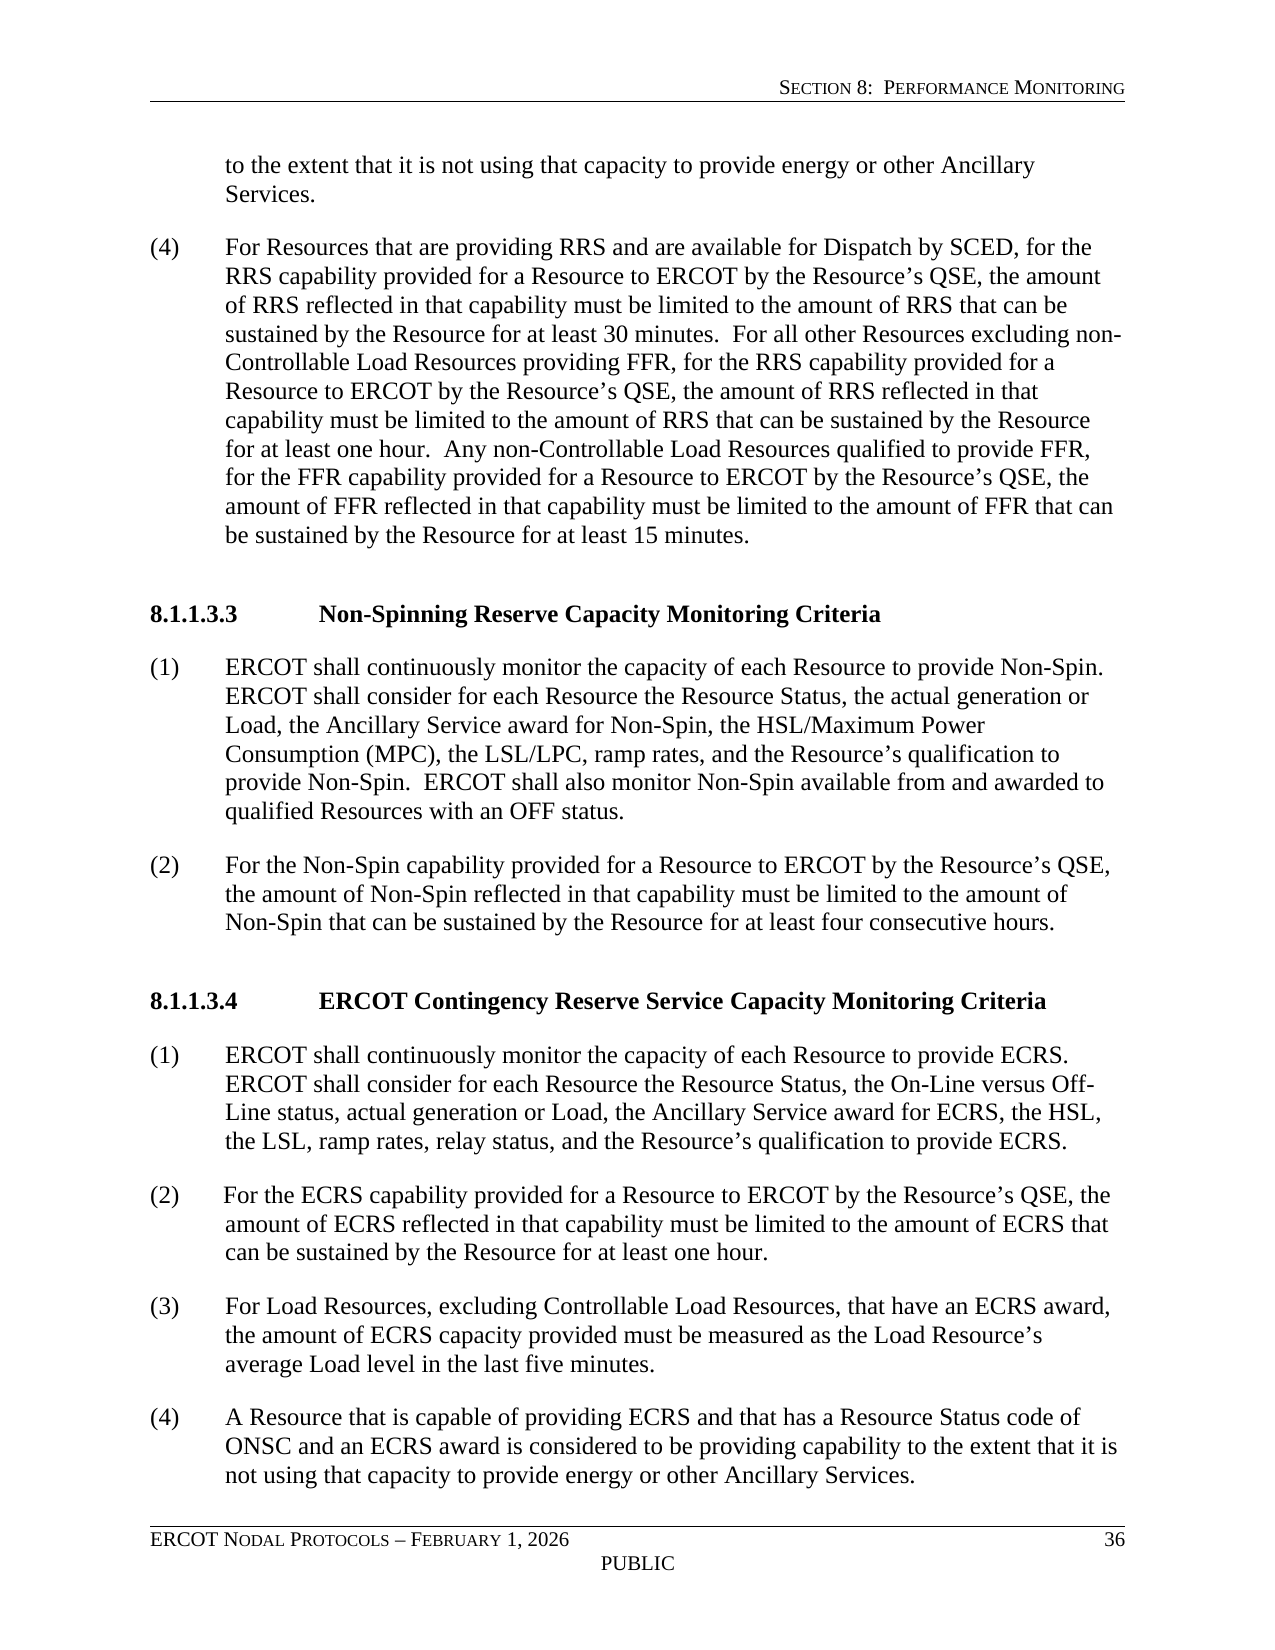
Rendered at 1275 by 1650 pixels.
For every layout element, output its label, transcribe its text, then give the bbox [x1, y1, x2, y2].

text (4) A Resource that is capable of providing ECRS and that has a Resource Status code of ONSC and an ECRS award is considered to be providing capability to the extent that it is not using that capacity to provide energy or other Ancillary Services. [150, 1402, 1125, 1489]
text (1) ERCOT shall continuously monitor the capacity of each Resource to provide ECRS. ERCOT shall consider for each Resource the Resource Status, the On-Line versus Off-Line status, actual generation or Load, the Ancillary Service award for ECRS, the HSL, the LSL, ramp rates, relay status, and the Resource’s qualification to provide ECRS. [150, 1040, 1125, 1155]
text 8.1.1.3.3 Non-Spinning Reserve Capacity Monitoring Criteria [150, 599, 1125, 627]
text 8.1.1.3.4 ERCOT Contingency Reserve Service Capacity Monitoring Criteria [150, 986, 1125, 1015]
text (2) For the ECRS capability provided for a Resource to ERCOT by the Resource’s QSE, the amount of ECRS reflected in that capability must be limited to the amount of ECRS that can be sustained by the Resource for at least one hour. [150, 1180, 1125, 1266]
text (4) For Resources that are providing RRS and are available for Dispatch by SCED, for the RRS capability provided for a Resource to ERCOT by the Resource’s QSE, the amount of RRS reflected in that capability must be limited to the amount of RRS that can be sustained by the Resource for at least 30 minutes. For all other Resources excluding non-Controllable Load Resources providing FFR, for the RRS capability provided for a Resource to ERCOT by the Resource’s QSE, the amount of RRS reflected in that capability must be limited to the amount of RRS that can be sustained by the Resource for at least one hour. Any non-Controllable Load Resources qualified to provide FFR, for the FFR capability provided for a Resource to ERCOT by the Resource’s QSE, the amount of FFR reflected in that capability must be limited to the amount of FFR that can be sustained by the Resource for at least 15 minutes. [150, 232, 1125, 549]
text (3) For Load Resources, excluding Controllable Load Resources, that have an ECRS award, the amount of ECRS capacity provided must be measured as the Load Resource’s average Load level in the last five minutes. [150, 1291, 1125, 1377]
text (1) ERCOT shall continuously monitor the capacity of each Resource to provide Non-Spin. ERCOT shall consider for each Resource the Resource Status, the actual generation or Load, the Ancillary Service award for Non-Spin, the HSL/Maximum Power Consumption (MPC), the LSL/LPC, ramp rates, and the Resource’s qualification to provide Non-Spin. ERCOT shall also monitor Non-Spin available from and awarded to qualified Resources with an OFF status. [150, 652, 1125, 825]
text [150, 150, 1125, 207]
text (2) For the Non-Spin capability provided for a Resource to ERCOT by the Resource’s QSE, the amount of Non-Spin reflected in that capability must be limited to the amount of Non-Spin that can be sustained by the Resource for at least four consecutive hours. [150, 850, 1125, 936]
